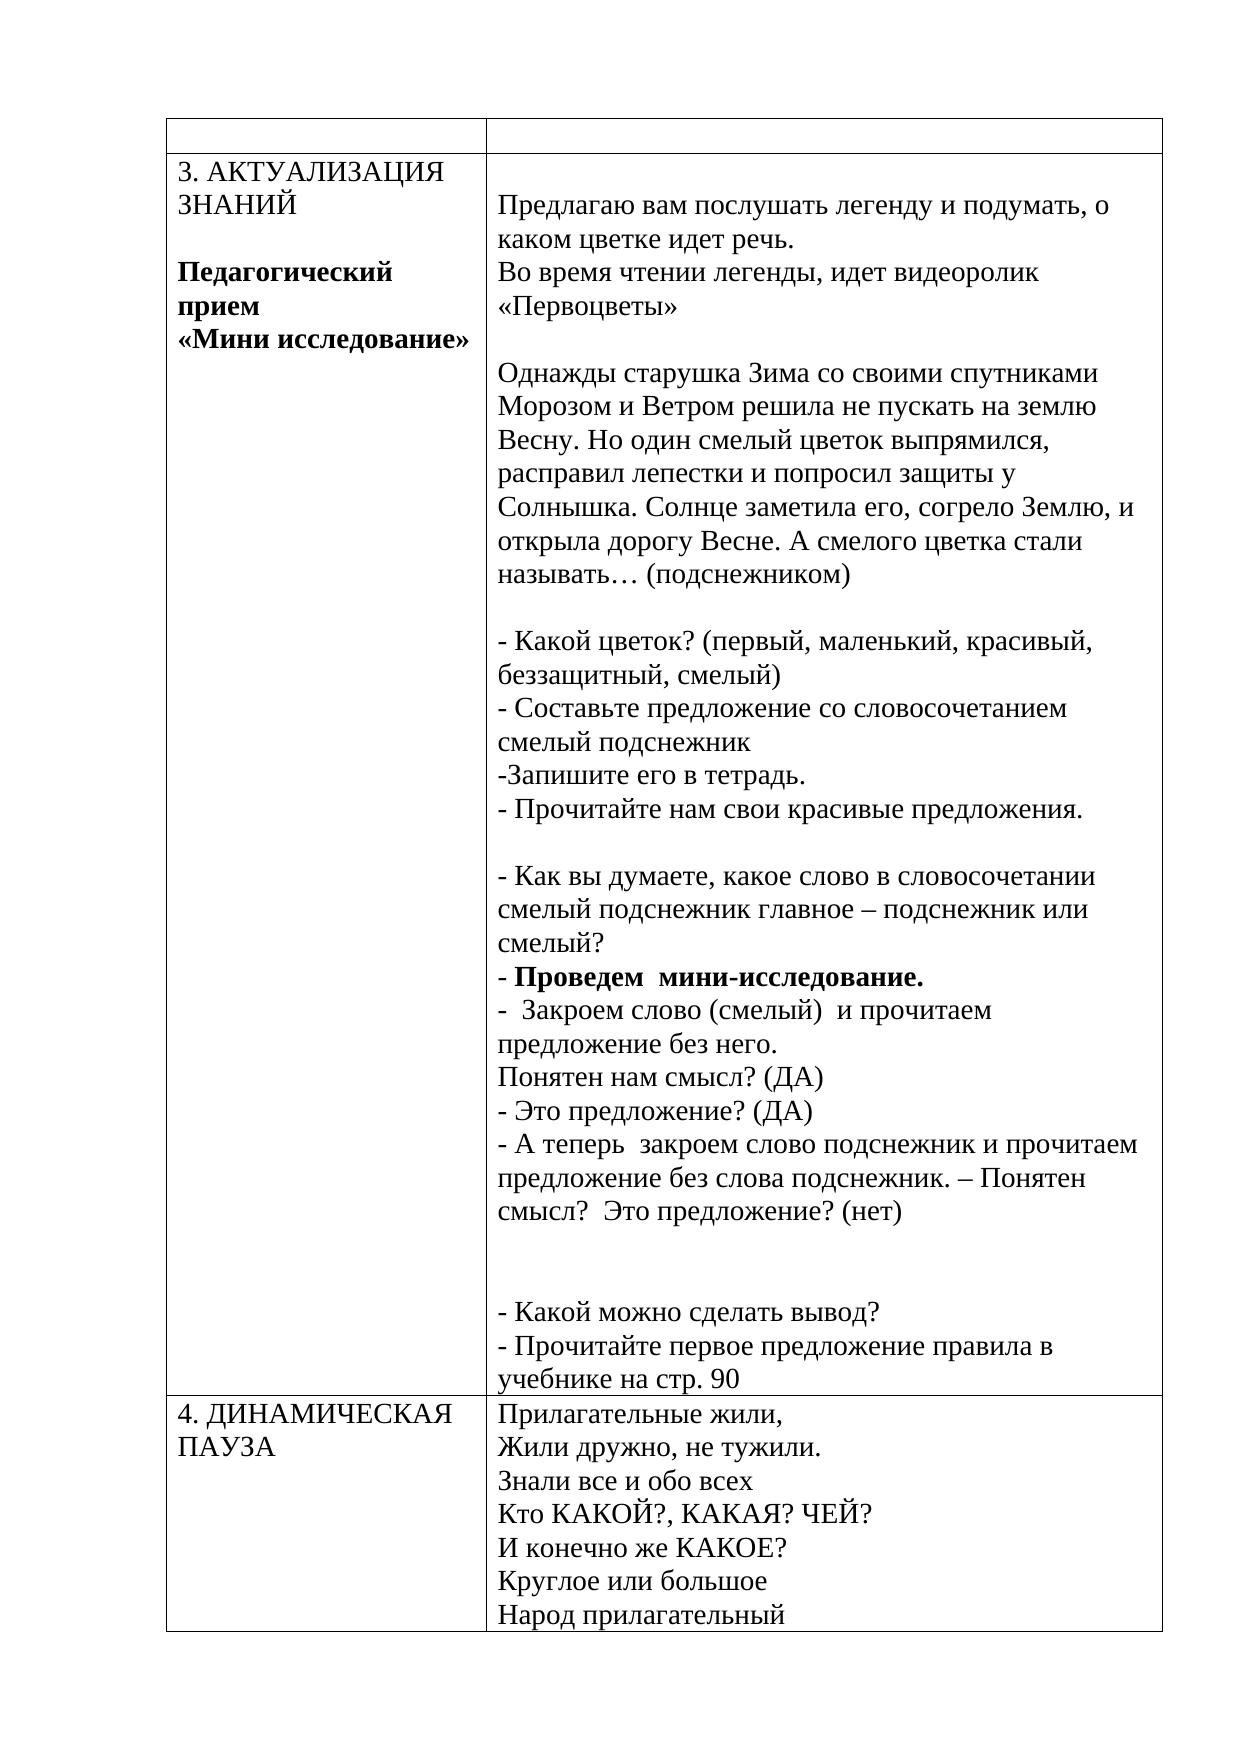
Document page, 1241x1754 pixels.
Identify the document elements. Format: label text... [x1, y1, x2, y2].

table_cell Предлагаю вам послушать легенду и подумать, о каком цветке идет речь. Во время чтении легенды, идет видеоролик «Первоцветы» Однажды старушка Зима со своими спутниками Морозом и Ветром решила не пускать на землю Весну. Но один смелый цветок выпрямился, расправил лепестки и попросил защиты у Солнышка. Солнце заметила его, согрело Землю, и открыла дорогу Весне. А смелого цветка стали называть… (подснежником) - Какой цветок? (первый, маленький, красивый, беззащитный, смелый) - Составьте предложение со словосочетанием смелый подснежник -Запишите его в тетрадь. - Прочитайте нам свои красивые предложения. - Как вы думаете, какое слово в словосочетании смелый подснежник главное – подснежник или смелый? - Проведем мини-исследование. - Закроем слово (смелый) и прочитаем предложение без него. Понятен нам смысл? (ДА) - Это предложение? (ДА) - А теперь закроем слово подснежник и прочитаем предложение без слова подснежник. – Понятен смысл? Это предложение? (нет) - Какой можно сделать вывод? - Прочитайте первое предложение правила в учебнике на стр. 90 [487, 154, 1162, 1395]
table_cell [167, 1396, 486, 1631]
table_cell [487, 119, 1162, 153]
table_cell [167, 119, 486, 153]
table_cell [487, 1396, 1162, 1631]
table_cell 3. АКТУАЛИЗАЦИЯ ЗНАНИЙ Педагогический прием «Мини исследование» [167, 154, 486, 1395]
